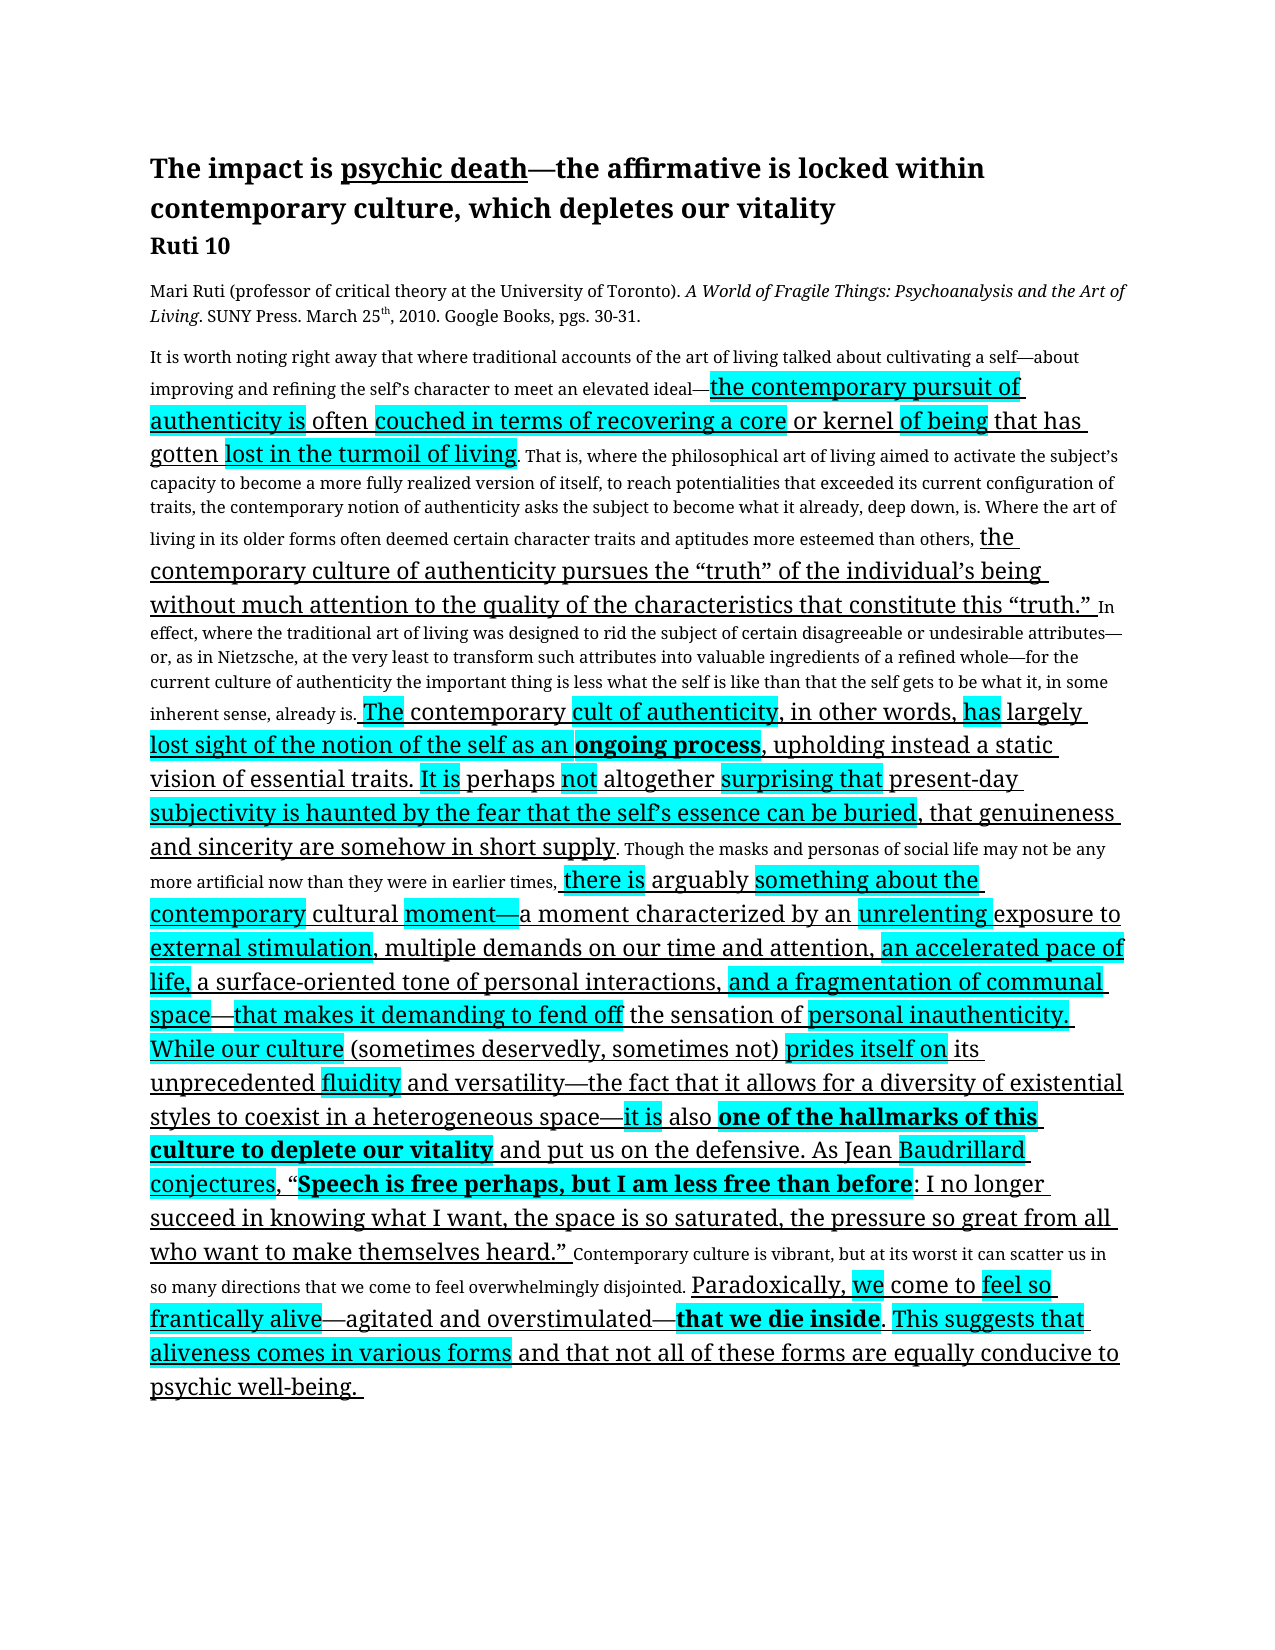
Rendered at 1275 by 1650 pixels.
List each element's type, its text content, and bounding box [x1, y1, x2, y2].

subtitle The impact is psychic death—the affirmative is locked within contemporary culture, which depletes our vitality [150, 150, 1125, 227]
text It is worth noting right away that where traditional accounts of the art of living talked about cultivating a self—about improving and refining the self’s character to meet an elevated ideal—the contemporary pursuit of authenticity is often couched in terms of recovering a core or kernel of being that has gotten lost in the turmoil of living. That is, where the philosophical art of living aimed to activate the subject’s capacity to become a more fully realized version of itself, to reach potentialities that exceeded its current configuration of traits, the contemporary notion of authenticity asks the subject to become what it already, deep down, is. Where the art of living in its older forms often deemed certain character traits and aptitudes more esteemed than others, the contemporary culture of authenticity pursues the “truth” of the individual’s being without much attention to the quality of the characteristics that constitute this “truth.” In effect, where the traditional art of living was designed to rid the subject of certain disagreeable or undesirable attributes—or, as in Nietzsche, at the very least to transform such attributes into valuable ingredients of a refined whole—for the current culture of authenticity the important thing is less what the self is like than that the self gets to be what it, in some inherent sense, already is. The contemporary cult of authenticity, in other words, has largely lost sight of the notion of the self as an ongoing process, upholding instead a static vision of essential traits. It is perhaps not altogether surprising that present-day subjectivity is haunted by the fear that the self’s essence can be buried, that genuineness and sincerity are somehow in short supply. Though the masks and personas of social life may not be any more artificial now than they were in earlier times, there is arguably something about the contemporary cultural moment—a moment characterized by an unrelenting exposure to external stimulation, multiple demands on our time and attention, an accelerated pace of life, a surface-oriented tone of personal interactions, and a fragmentation of communal space—that makes it demanding to fend off the sensation of personal inauthenticity. While our culture (sometimes deservedly, sometimes not) prides itself on its unprecedented fluidity and versatility—the fact that it allows for a diversity of existential styles to coexist in a heterogeneous space—it is also one of the hallmarks of this culture to deplete our vitality and put us on the defensive. As Jean Baudrillard conjectures, “Speech is free perhaps, but I am less free than before: I no longer succeed in knowing what I want, the space is so saturated, the pressure so great from all who want to make themselves heard.” Contemporary culture is vibrant, but at its worst it can scatter us in so many directions that we come to feel overwhelmingly disjointed. Paradoxically, we come to feel so frantically alive—agitated and overstimulated—that we die inside. This suggests that aliveness comes in various forms and that not all of these forms are equally conducive to psychic well-being. [150, 346, 1125, 958]
text Mari Ruti (professor of critical theory at the University of Toronto). A World of Fragile Things: Psychoanalysis and the Art of Living. SUNY Press. March 25th, 2010. Google Books, pgs. 30-31. [150, 280, 1125, 327]
text Ruti 10 [150, 229, 1125, 261]
text It is worth noting right away that where traditional accounts of the art of living talked about cultivating a self—about improving and refining the self’s character to meet an elevated ideal—the contemporary pursuit of authenticity is often couched in terms of recovering a core or kernel of being that has gotten lost in the turmoil of living. That is, where the philosophical art of living aimed to activate the subject’s capacity to become a more fully realized version of itself, to reach potentialities that exceeded its current configuration of traits, the contemporary notion of authenticity asks the subject to become what it already, deep down, is. Where the art of living in its older forms often deemed certain character traits and aptitudes more esteemed than others, the contemporary culture of authenticity pursues the “truth” of the individual’s being without much attention to the quality of the characteristics that constitute this “truth.” In effect, where the traditional art of living was designed to rid the subject of certain disagreeable or undesirable attributes—or, as in Nietzsche, at the very least to transform such attributes into valuable ingredients of a refined whole—for the current culture of authenticity the important thing is less what the self is like than that the self gets to be what it, in some inherent sense, already is. The contemporary cult of authenticity, in other words, has largely lost sight of the notion of the self as an ongoing process, upholding instead a static vision of essential traits. It is perhaps not altogether surprising that present-day subjectivity is haunted by the fear that the self’s essence can be buried, that genuineness and sincerity are somehow in short supply. Though the masks and personas of social life may not be any more artificial now than they were in earlier times, there is arguably something about the contemporary cultural moment—a moment characterized by an unrelenting exposure to external stimulation, multiple demands on our time and attention, an accelerated pace of life, a surface-oriented tone of personal interactions, and a fragmentation of communal space—that makes it demanding to fend off the sensation of personal inauthenticity. While our culture (sometimes deservedly, sometimes not) prides itself on its unprecedented fluidity and versatility—the fact that it allows for a diversity of existential styles to coexist in a heterogeneous space—it is also one of the hallmarks of this culture to deplete our vitality and put us on the defensive. As Jean Baudrillard conjectures, “Speech is free perhaps, but I am less free than before: I no longer succeed in knowing what I want, the space is so saturated, the pressure so great from all who want to make themselves heard.” Contemporary culture is vibrant, but at its worst it can scatter us in so many directions that we come to feel overwhelmingly disjointed. Paradoxically, we come to feel so frantically alive—agitated and overstimulated—that we die inside. This suggests that aliveness comes in various forms and that not all of these forms are equally conducive to psychic well-being. [150, 941, 1125, 1402]
